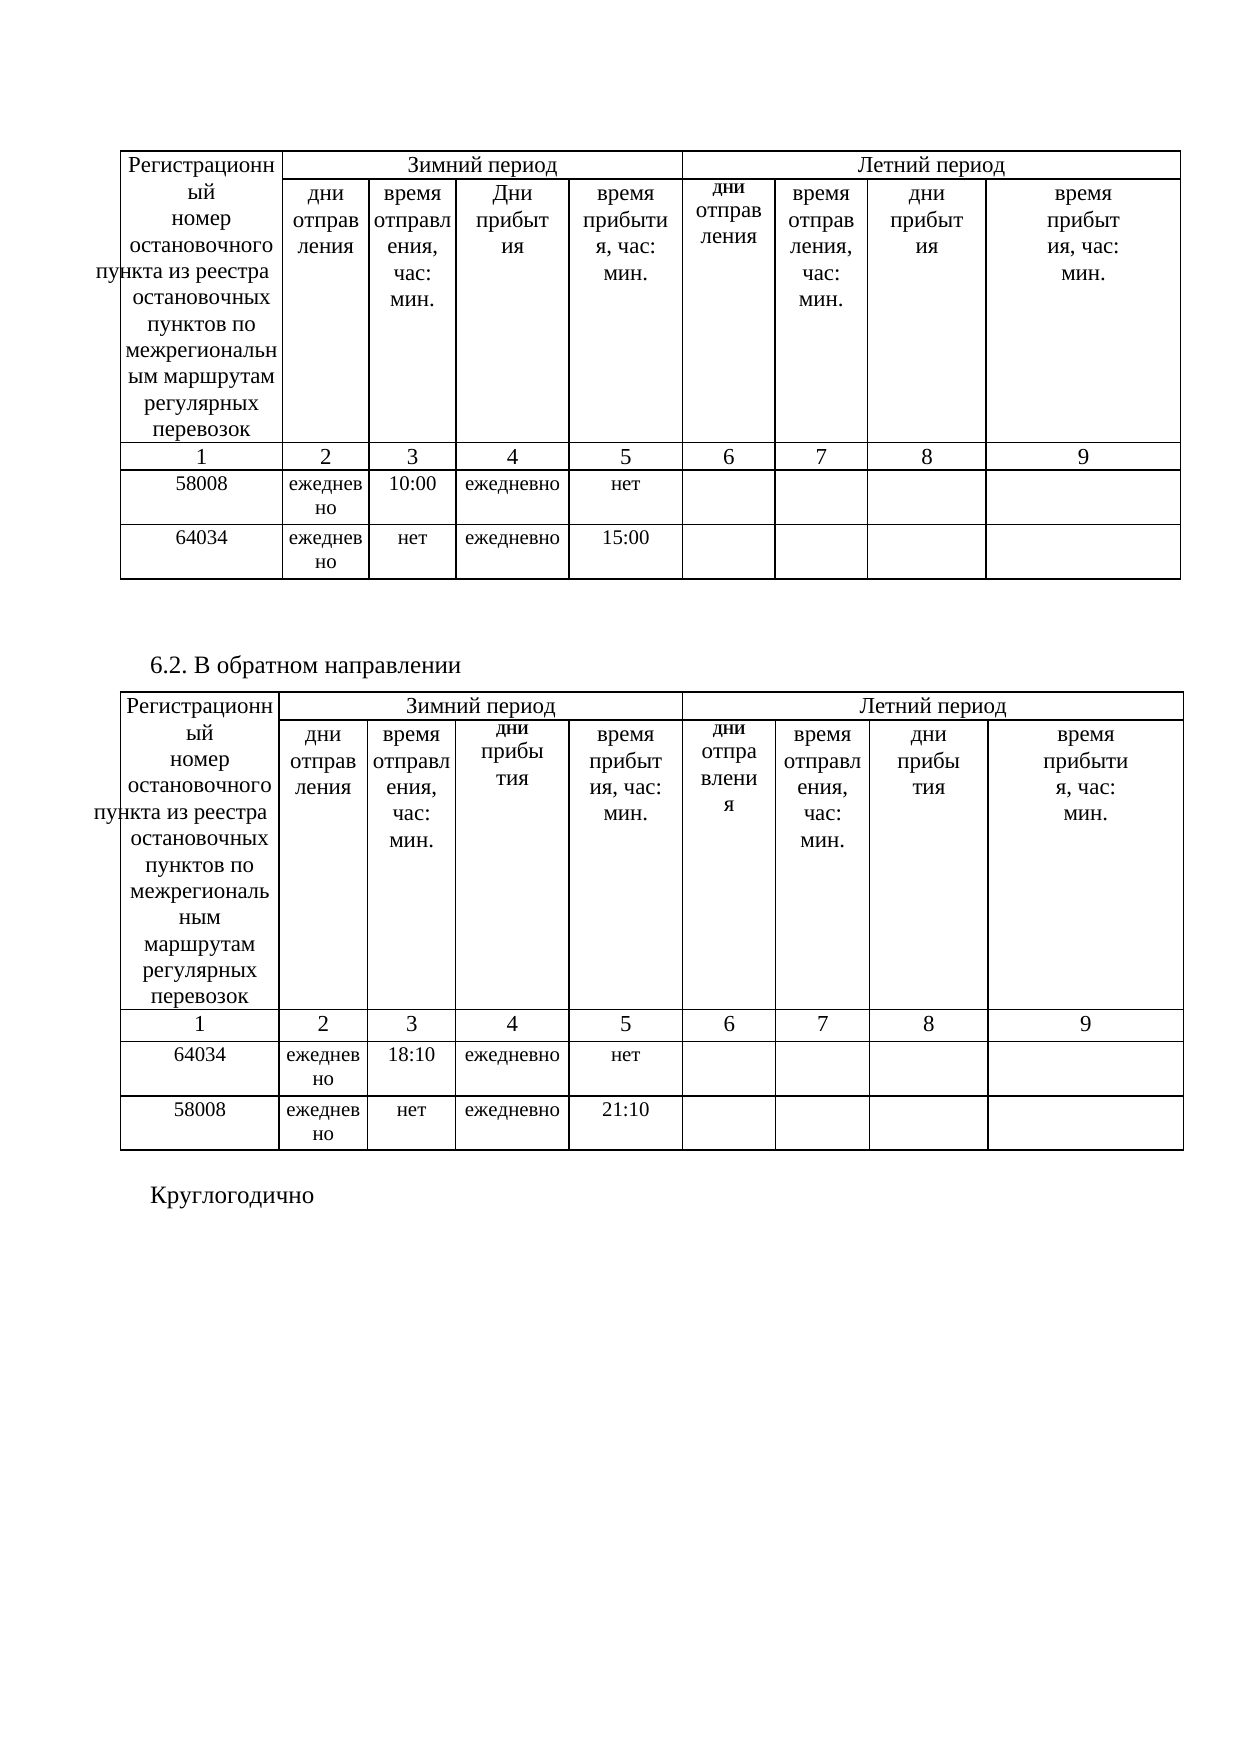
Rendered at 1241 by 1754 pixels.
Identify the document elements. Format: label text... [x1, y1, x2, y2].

table_cell ДНИ отпра влени я [683, 721, 775, 1009]
table_cell [683, 1097, 775, 1149]
table_cell 4 [456, 1010, 568, 1041]
table_cell Дни прибыт ия [457, 180, 568, 441]
table_cell [989, 1097, 1183, 1149]
table_cell [776, 1097, 869, 1149]
table_cell 58008 [121, 471, 282, 524]
table_cell 2 [283, 443, 368, 469]
table_cell 3 [368, 1010, 455, 1041]
table_cell ежедневно [456, 1042, 568, 1095]
table_cell ежедневно [456, 1097, 568, 1149]
table_cell [776, 1042, 869, 1095]
table_cell [776, 471, 867, 524]
table_cell 58008 [121, 1097, 278, 1149]
table_cell [989, 1042, 1183, 1095]
table_header Летний период [683, 152, 1180, 178]
table_cell дни прибы тия [870, 721, 987, 1009]
table_cell ДНИ прибы тия [456, 721, 568, 1009]
table_cell нет [570, 1042, 682, 1095]
table_cell 5 [570, 443, 682, 469]
table_cell ежедневно [283, 471, 368, 524]
table_cell [868, 525, 985, 578]
table_cell дни отправ ления [280, 721, 367, 1009]
table_cell 7 [776, 1010, 869, 1041]
table_cell [987, 471, 1180, 524]
table_cell 3 [370, 443, 455, 469]
table_cell 9 [987, 443, 1180, 469]
table_cell 9 [989, 1010, 1183, 1041]
table_cell ДНИ отправ ления [683, 180, 774, 441]
table_cell 64034 [121, 525, 282, 578]
table_cell ежедневно [457, 525, 568, 578]
table_header Летний период [683, 693, 1183, 719]
table_cell [870, 1097, 987, 1149]
table_cell 1 [121, 443, 282, 469]
table_cell время прибыт ия, час: мин. [987, 180, 1180, 441]
table_cell время прибыти я, час: мин. [570, 180, 682, 441]
table_header Регистрационный номер остановочного пункта из реестра остановочных пунктов по межрегиональным маршрутам регулярных перевозок [121, 693, 278, 1009]
table_cell 5 [570, 1010, 682, 1041]
table_cell ежедневно [283, 525, 368, 578]
table_cell время прибыт ия, час: мин. [570, 721, 682, 1009]
table_cell [683, 525, 774, 578]
table_header Зимний период [283, 152, 682, 178]
table_cell время отправ ления, час: мин. [776, 180, 867, 441]
table_header Зимний период [280, 693, 682, 719]
table_cell дни отправ ления [283, 180, 368, 441]
table_cell [683, 1042, 775, 1095]
table_cell [776, 525, 867, 578]
table_header Регистрационный номер остановочного пункта из реестра остановочных пунктов по межрегиональным маршрутам регулярных перевозок [121, 152, 282, 441]
table_cell 8 [868, 443, 985, 469]
table_cell 21:10 [570, 1097, 682, 1149]
table_cell [683, 471, 774, 524]
table_cell 1 [121, 1010, 278, 1041]
table_cell дни прибыт ия [868, 180, 985, 441]
table_cell 64034 [121, 1042, 278, 1095]
table_cell 15:00 [570, 525, 682, 578]
table_cell 10:00 [370, 471, 455, 524]
table_cell время отправл ения, час: мин. [370, 180, 455, 441]
table_cell [868, 471, 985, 524]
table_cell нет [368, 1097, 455, 1149]
table_cell 18:10 [368, 1042, 455, 1095]
table_cell 6 [683, 443, 774, 469]
table_cell время отправл ения, час: мин. [776, 721, 869, 1009]
table_cell 4 [457, 443, 568, 469]
table_cell [870, 1042, 987, 1095]
table_cell нет [370, 525, 455, 578]
table_cell 6 [683, 1010, 775, 1041]
table_cell ежедневно [280, 1097, 367, 1149]
text Круглогодично [150, 1180, 1090, 1208]
text 6.2. В обратном направлении [150, 650, 1090, 678]
table_cell нет [570, 471, 682, 524]
table_cell время прибыти я, час: мин. [989, 721, 1183, 1009]
table_cell ежедневно [457, 471, 568, 524]
table_cell ежедневно [280, 1042, 367, 1095]
table_cell 2 [280, 1010, 367, 1041]
table_cell 7 [776, 443, 867, 469]
table_cell 8 [870, 1010, 987, 1041]
table_cell [987, 525, 1180, 578]
table_cell время отправл ения, час: мин. [368, 721, 455, 1009]
